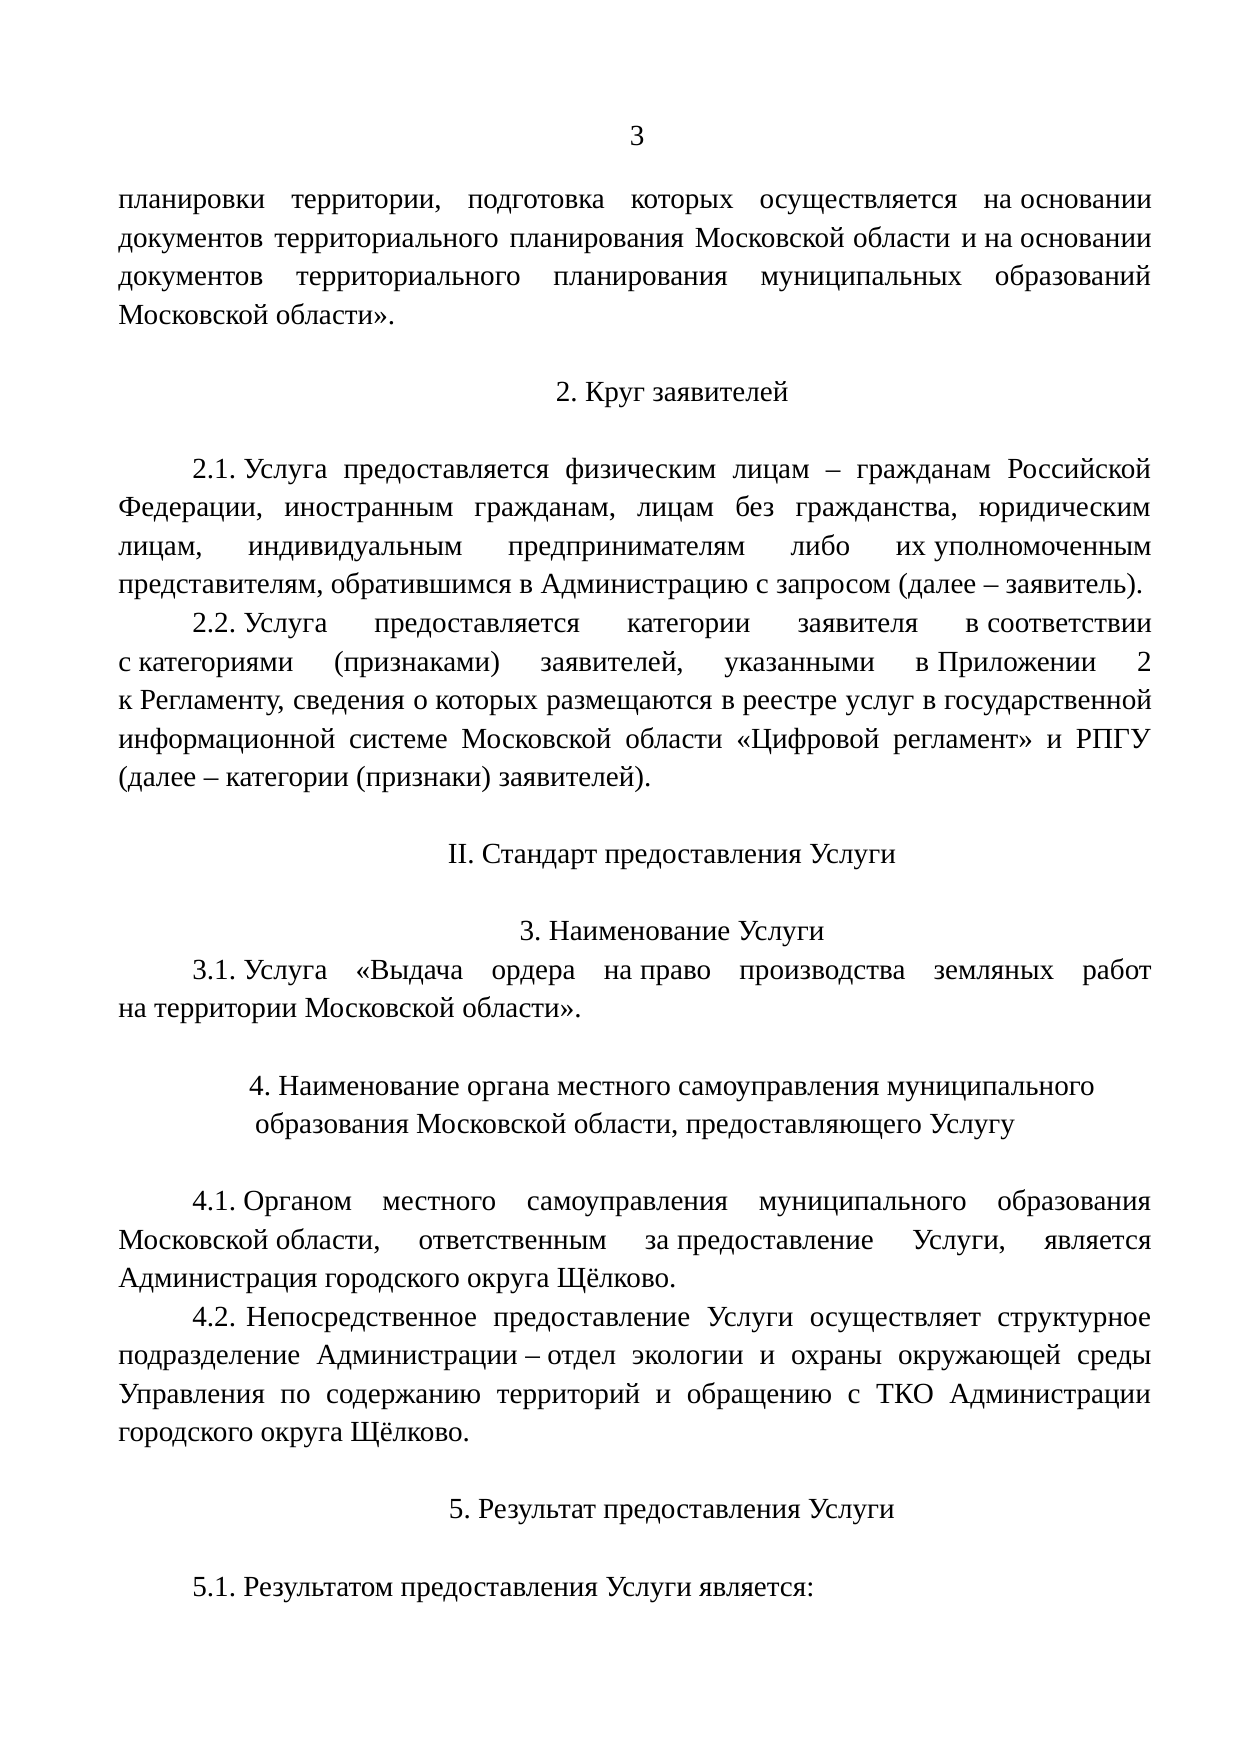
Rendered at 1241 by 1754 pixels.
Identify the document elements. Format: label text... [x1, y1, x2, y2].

text 4.1. Органом местного самоуправления муниципального образования Московской области, ответственным за предоставление Услуги, является Администрация городского округа Щёлково. [118, 1183, 1152, 1294]
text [118, 181, 1152, 330]
subtitle 3. Наименование Услуги [118, 913, 1152, 947]
text 4.2. Непосредственное предоставление Услуги осуществляет структурное подразделение Администрации – отдел экологии и охраны окружающей среды Управления по содержанию территорий и обращению с ТКО Администрации городского округа Щёлково. [118, 1299, 1152, 1448]
text 2.1. Услуга предоставляется физическим лицам – гражданам Российской Федерации, иностранным гражданам, лицам без гражданства, юридическим лицам, индивидуальным предпринимателям либо их уполномоченным представителям, обратившимся в Администрацию с запросом (далее – заявитель). [118, 451, 1152, 600]
text 5.1. Результатом предоставления Услуги является: [118, 1569, 1152, 1602]
subtitle II. Стандарт предоставления Услуги [118, 836, 1152, 870]
text 3.1. Услуга «Выдача ордера на право производства земляных работ на территории Московской области». [118, 952, 1152, 1024]
subtitle 2. Круг заявителей [118, 374, 1152, 407]
text 2.2. Услуга предоставляется категории заявителя в соответствии с категориями (признаками) заявителей, указанными в Приложении 2 к Регламенту, сведения о которых размещаются в реестре услуг в государственной информационной системе Московской области «Цифровой регламент» и РПГУ (далее – категории (признаки) заявителей). [118, 605, 1152, 793]
subtitle 4. Наименование органа местного самоуправления муниципального образования Московской области, предоставляющего Услугу [118, 1068, 1152, 1140]
subtitle 5. Результат предоставления Услуги [118, 1492, 1152, 1525]
